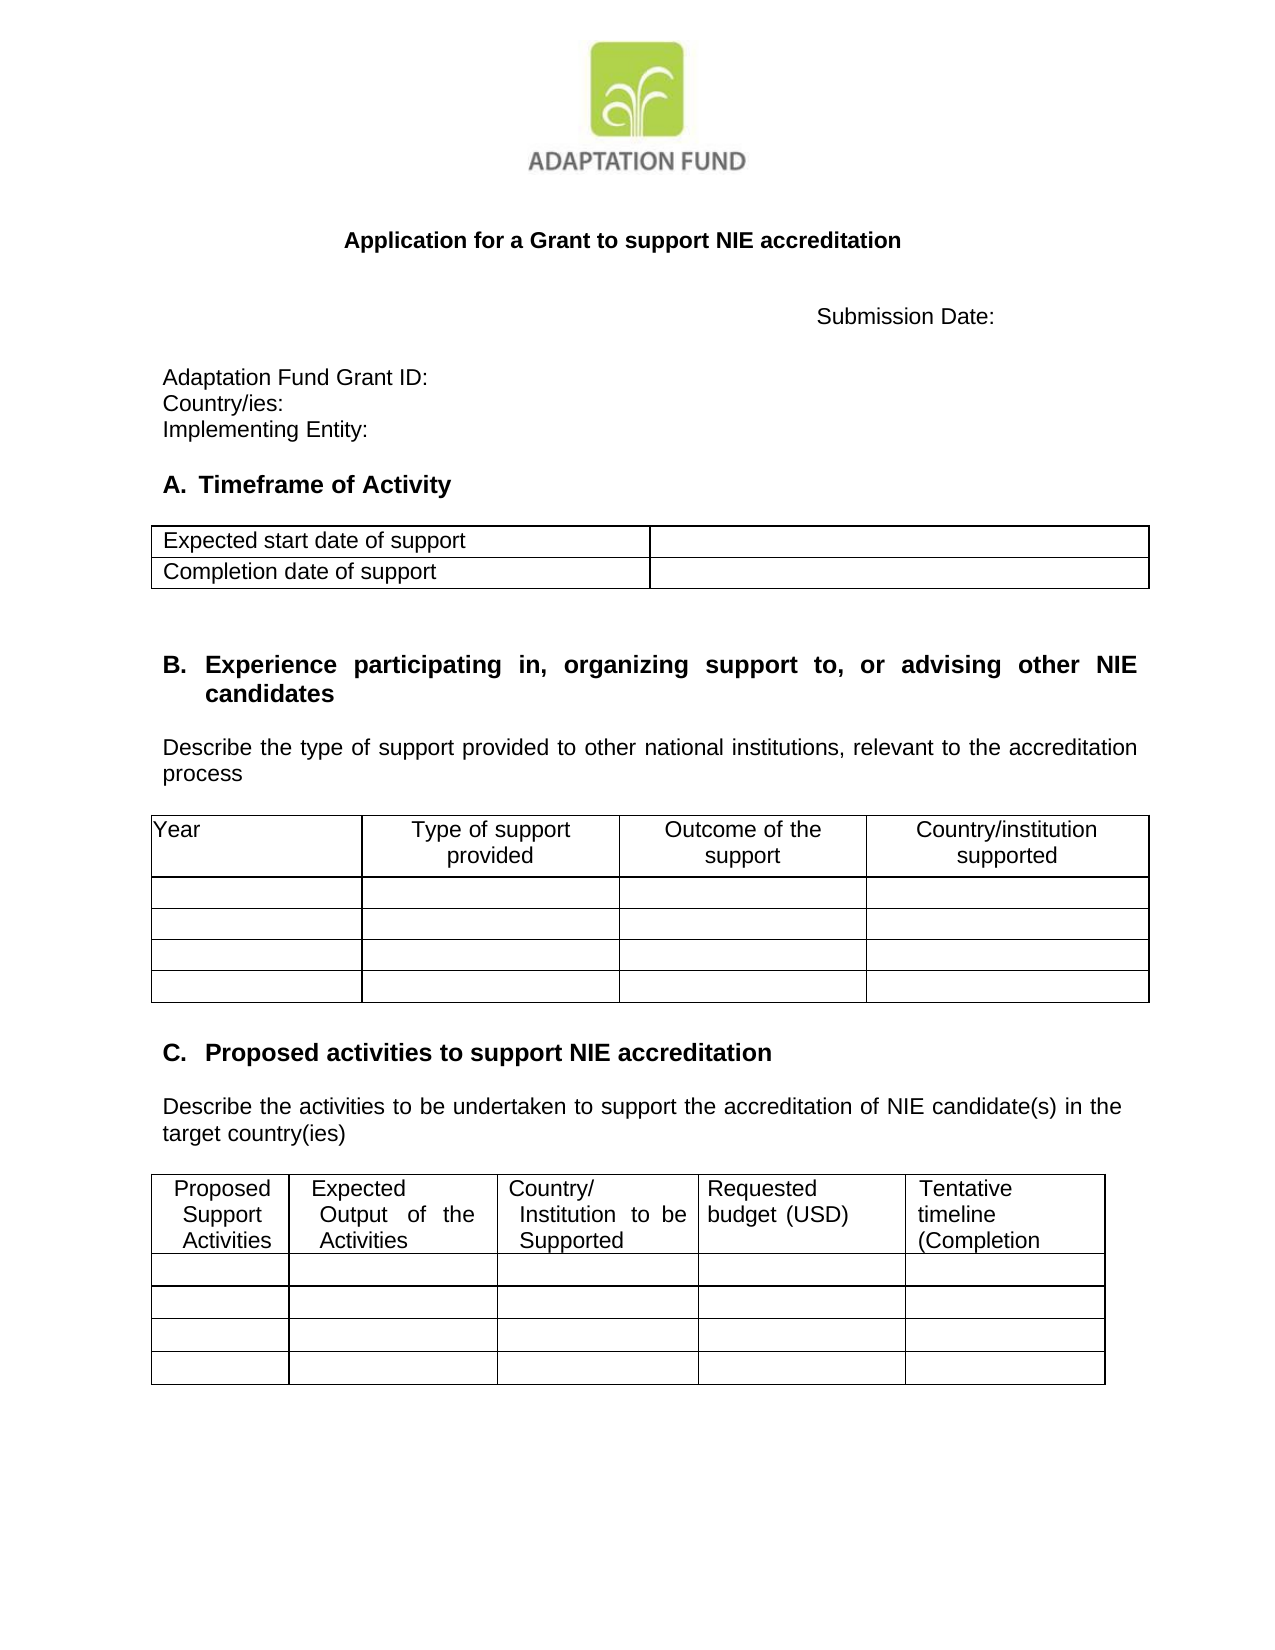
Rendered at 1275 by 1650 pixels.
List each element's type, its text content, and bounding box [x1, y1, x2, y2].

text Submission Date: [816, 303, 1137, 329]
table_header Expected start date of support [152, 527, 649, 557]
text Describe the type of support provided to other national institutions, relevant to the accreditation process [162, 734, 1137, 787]
table_cell [152, 940, 361, 970]
table_header Outcome of the support [620, 816, 866, 876]
table_header Country/institution supported [867, 816, 1148, 876]
table_cell [906, 1352, 1104, 1383]
list Timeframe of Activity [162, 470, 1137, 499]
table_header Expected Output of the Activities [290, 1175, 497, 1253]
table_cell [867, 940, 1148, 970]
table_cell [699, 1319, 905, 1351]
table_cell [620, 878, 866, 907]
table_cell [363, 971, 619, 1002]
table_cell [867, 971, 1148, 1002]
table_cell [290, 1319, 497, 1351]
table_cell [699, 1254, 905, 1285]
table_cell [906, 1287, 1104, 1318]
table_cell [867, 878, 1148, 907]
table_cell [363, 909, 619, 939]
table_cell [498, 1287, 698, 1318]
table_cell [867, 909, 1148, 939]
picture [527, 40, 750, 175]
table_cell [152, 971, 361, 1002]
list Experience participating in, organizing support to, or advising other NIE candidates [162, 650, 1137, 707]
list Proposed activities to support NIE accreditation [162, 1038, 1137, 1067]
table_cell [290, 1254, 497, 1285]
table_cell Completion date of support [152, 558, 649, 588]
table_cell [152, 1254, 288, 1285]
table_header Requested budget (USD) [699, 1175, 905, 1253]
table_cell [498, 1319, 698, 1351]
table_cell [906, 1319, 1104, 1351]
table_cell [620, 940, 866, 970]
text Application for a Grant to support NIE accreditation [343, 227, 1137, 254]
table_header Year [152, 816, 361, 876]
table_cell [152, 909, 361, 939]
table_cell [152, 1352, 288, 1383]
table_header Proposed Support Activities [152, 1175, 288, 1253]
table_cell [152, 1287, 288, 1318]
table_header Country/Institution to be Supported [498, 1175, 698, 1253]
text Describe the activities to be undertaken to support the accreditation of NIE candidate(s) in the target country(ies) [162, 1093, 1122, 1146]
table_header Tentative timeline (Completion date) [906, 1175, 1104, 1253]
table_cell [498, 1254, 698, 1285]
text Implementing Entity: [162, 416, 1137, 443]
table_header Type of support provided [363, 816, 619, 876]
table_cell [290, 1287, 497, 1318]
table_cell [699, 1287, 905, 1318]
table_cell [651, 558, 1148, 588]
table_cell [620, 909, 866, 939]
table_cell [906, 1254, 1104, 1285]
text Adaptation Fund Grant ID: Country/ies: [162, 364, 523, 416]
table_header [651, 527, 1148, 557]
table_cell [290, 1352, 497, 1383]
table_cell [363, 940, 619, 970]
table_cell [152, 1319, 288, 1351]
table_cell [699, 1352, 905, 1383]
table_cell [152, 878, 361, 907]
table_cell [498, 1352, 698, 1383]
table_cell [620, 971, 866, 1002]
table_cell [363, 878, 619, 907]
